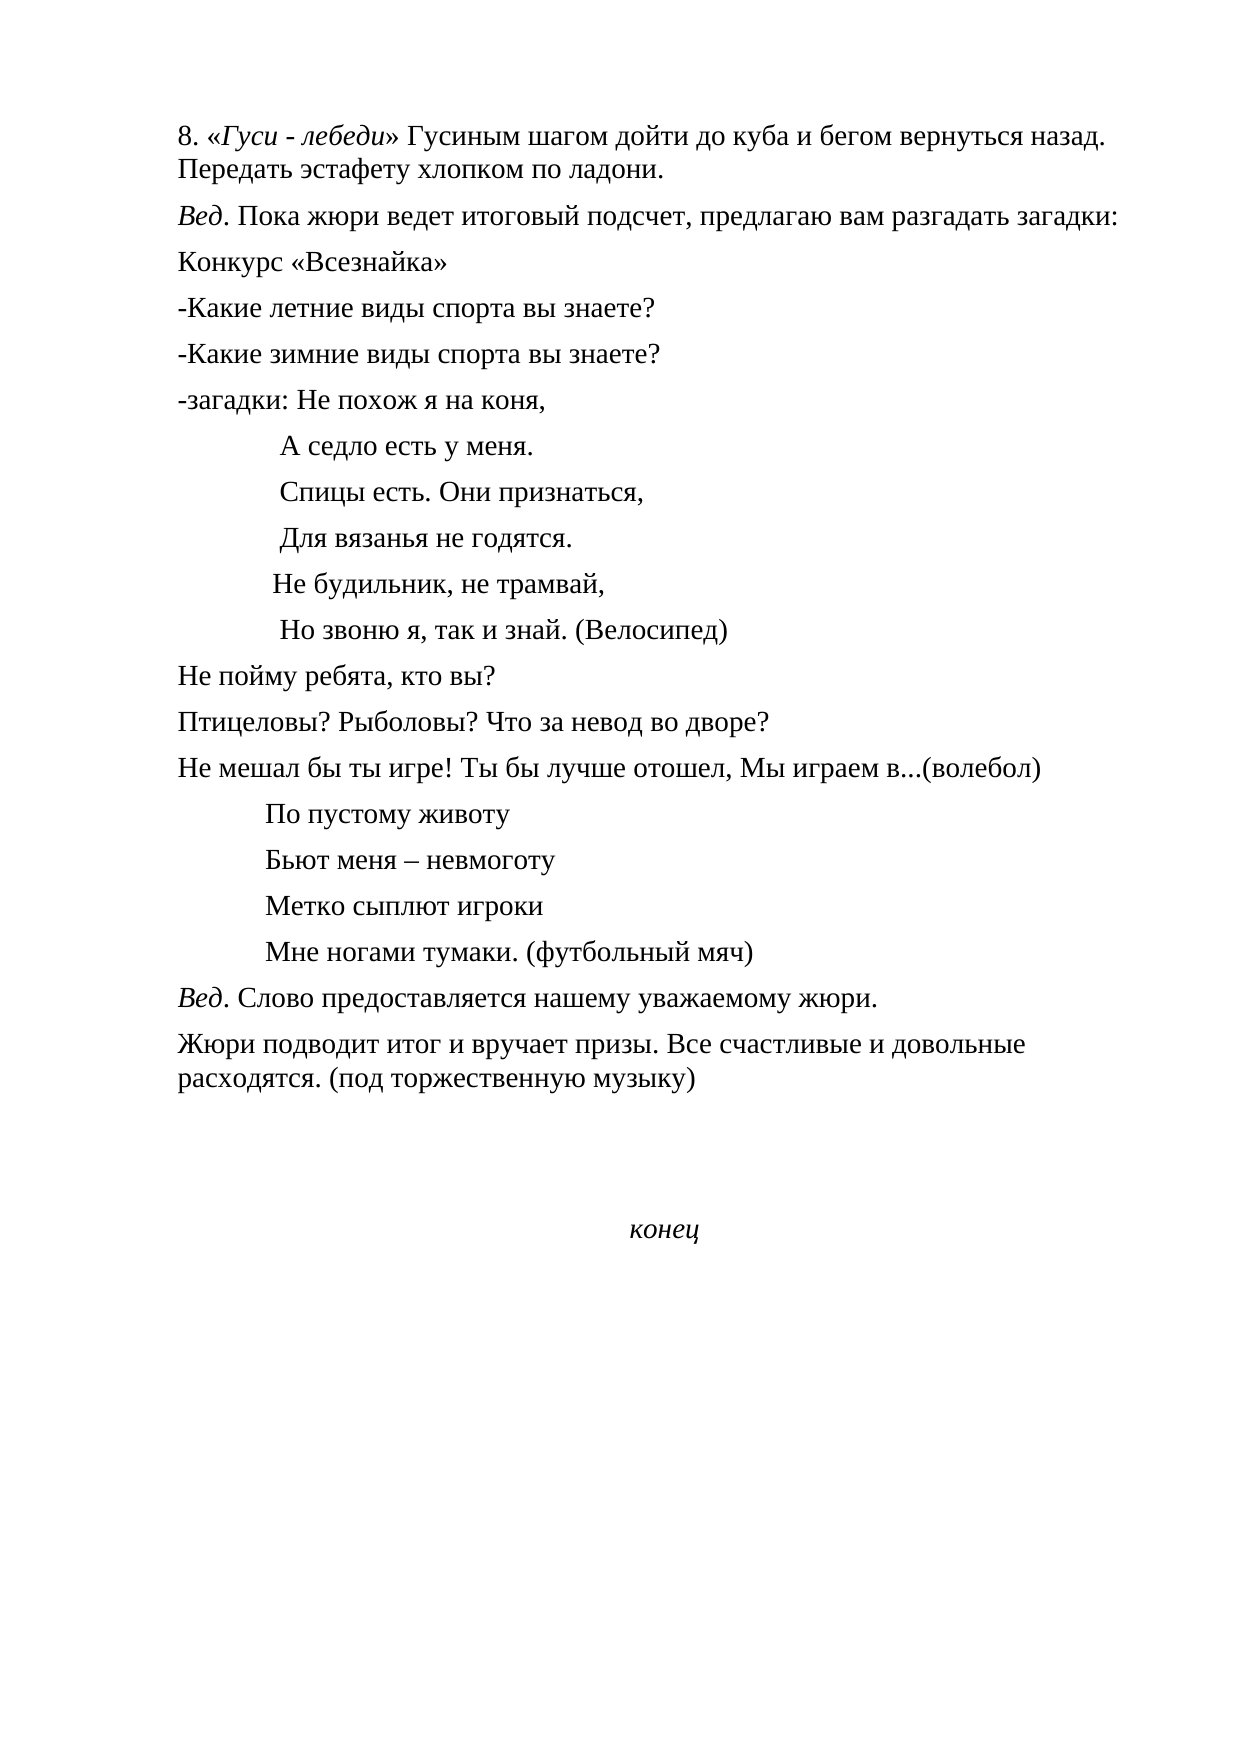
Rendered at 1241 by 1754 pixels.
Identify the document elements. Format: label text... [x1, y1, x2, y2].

text Птицеловы? Рыболовы? Что за невод во дворе? [177, 704, 1152, 738]
text Бьют меня – невмоготу [177, 842, 1152, 876]
text -Какие зимние виды спорта вы знаете? [177, 336, 1152, 369]
text конец [177, 1211, 1152, 1245]
text Вед. Пока жюри ведет итоговый подсчет, предлагаю вам разгадать загадки: [177, 198, 1152, 231]
text Не пойму ребята, кто вы? [177, 658, 1152, 692]
text 8. «Гуси - лебеди» Гусиным шагом дойти до куба и бегом вернуться назад. Передать эстафету хлопком по ладони. [177, 118, 1152, 185]
text Спицы есть. Они признаться, [177, 474, 1152, 507]
text Не мешал бы ты игре! Ты бы лучше отошел, Мы играем в...(волебол) [177, 750, 1152, 784]
text Для вязанья не годятся. [177, 520, 1152, 553]
text Вед. Слово предоставляется нашему уважаемому жюри. [177, 980, 1152, 1014]
text Метко сыплют игроки [177, 888, 1152, 922]
text Конкурс «Всезнайка» [177, 244, 1152, 277]
text А седло есть у меня. [177, 428, 1152, 461]
text -загадки: Не похож я на коня, [177, 382, 1152, 415]
text Жюри подводит итог и вручает призы. Все счастливые и довольные расходятся. (под торжественную музыку) [177, 1026, 1152, 1093]
text -Какие летние виды спорта вы знаете? [177, 290, 1152, 323]
text Не будильник, не трамвай, [177, 566, 1152, 599]
text Мне ногами тумаки. (футбольный мяч) [177, 934, 1152, 968]
text По пустому животу [177, 796, 1152, 830]
text Но звоню я, так и знай. (Велосипед) [177, 612, 1152, 646]
